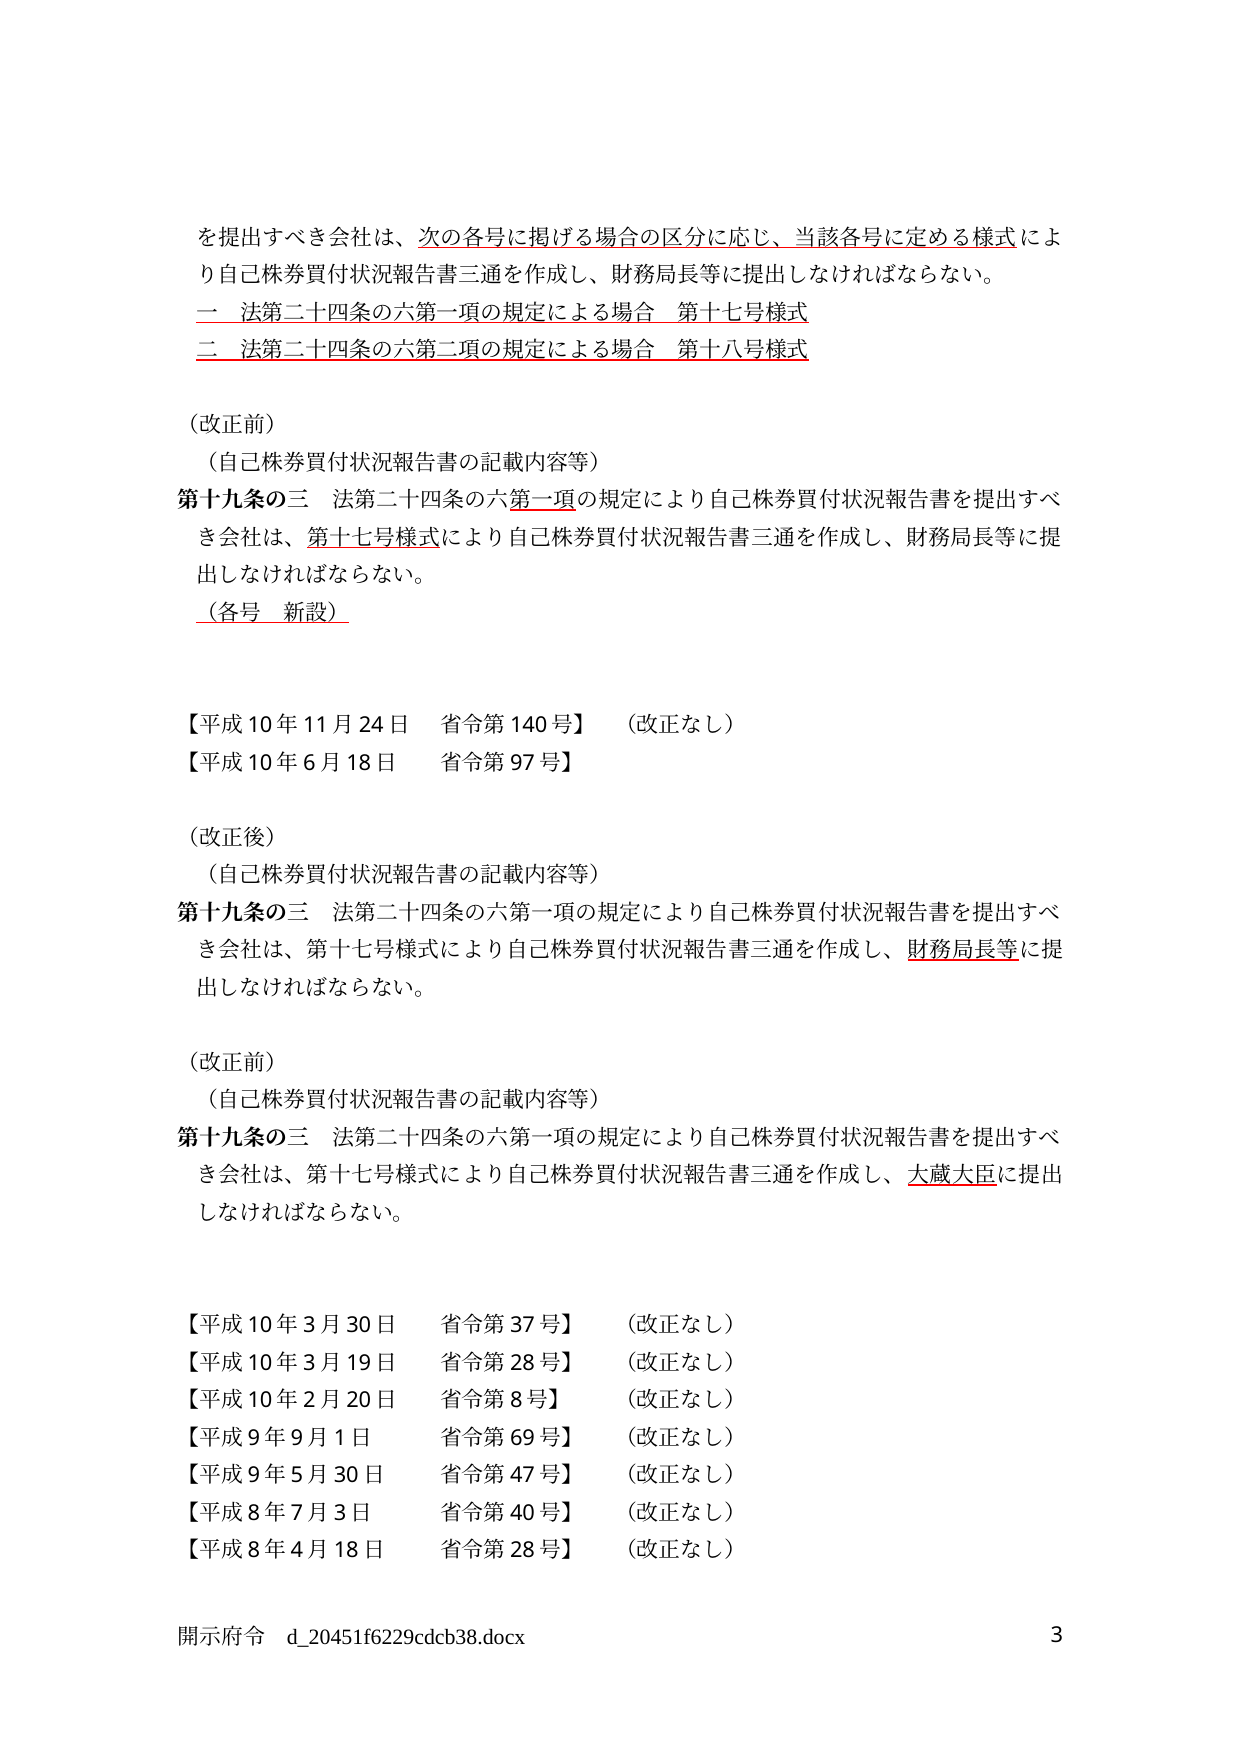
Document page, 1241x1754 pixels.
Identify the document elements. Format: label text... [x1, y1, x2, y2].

text （自己株券買付状況報告書の記載内容等） [196, 854, 1063, 892]
text 【平成10年11月24日 省令第140号】 （改正なし） [177, 704, 1063, 742]
text （各号 新設） [196, 592, 1063, 629]
text （改正後） [177, 817, 1063, 854]
text 第十九条の三 法第二十四条の六第一項の規定により自己株券買付状況報告書を提出すべき会社は、第十七号様式により自己株券買付状況報告書三通を作成し、財務局長等に提出しなければならない。 [177, 479, 1063, 592]
text （改正前） [177, 404, 1063, 442]
text （改正前） [177, 1042, 1063, 1079]
text 【平成10年6月18日 省令第97号】 [177, 742, 1063, 779]
text 【平成10年3月30日 省令第37号】 （改正なし） [177, 1304, 1063, 1342]
text 【平成8年4月18日 省令第28号】 （改正なし） [177, 1529, 1063, 1567]
text 第十九条の三 法第二十四条の六第一項の規定により自己株券買付状況報告書を提出すべき会社は、第十七号様式により自己株券買付状況報告書三通を作成し、大蔵大臣に提出しなければならない。 [177, 1117, 1063, 1229]
text （自己株券買付状況報告書の記載内容等） [196, 1079, 1063, 1117]
text 一 法第二十四条の六第一項の規定による場合 第十七号様式 [196, 292, 1063, 329]
text 【平成9年5月30日 省令第47号】 （改正なし） [177, 1454, 1063, 1492]
text 第十九条の三 法第二十四条の六第一項の規定により自己株券買付状況報告書を提出すべき会社は、第十七号様式により自己株券買付状況報告書三通を作成し、財務局長等に提出しなければならない。 [177, 892, 1063, 1004]
text 【平成8年7月3日 省令第40号】 （改正なし） [177, 1492, 1063, 1529]
text 二 法第二十四条の六第二項の規定による場合 第十八号様式 [196, 329, 1063, 367]
text 【平成10年3月19日 省令第28号】 （改正なし） [177, 1342, 1063, 1379]
text （自己株券買付状況報告書の記載内容等） [196, 442, 1063, 479]
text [177, 217, 1063, 292]
text 【平成10年2月20日 省令第8号】 （改正なし） [177, 1379, 1063, 1417]
text 【平成9年9月1日 省令第69号】 （改正なし） [177, 1417, 1063, 1454]
